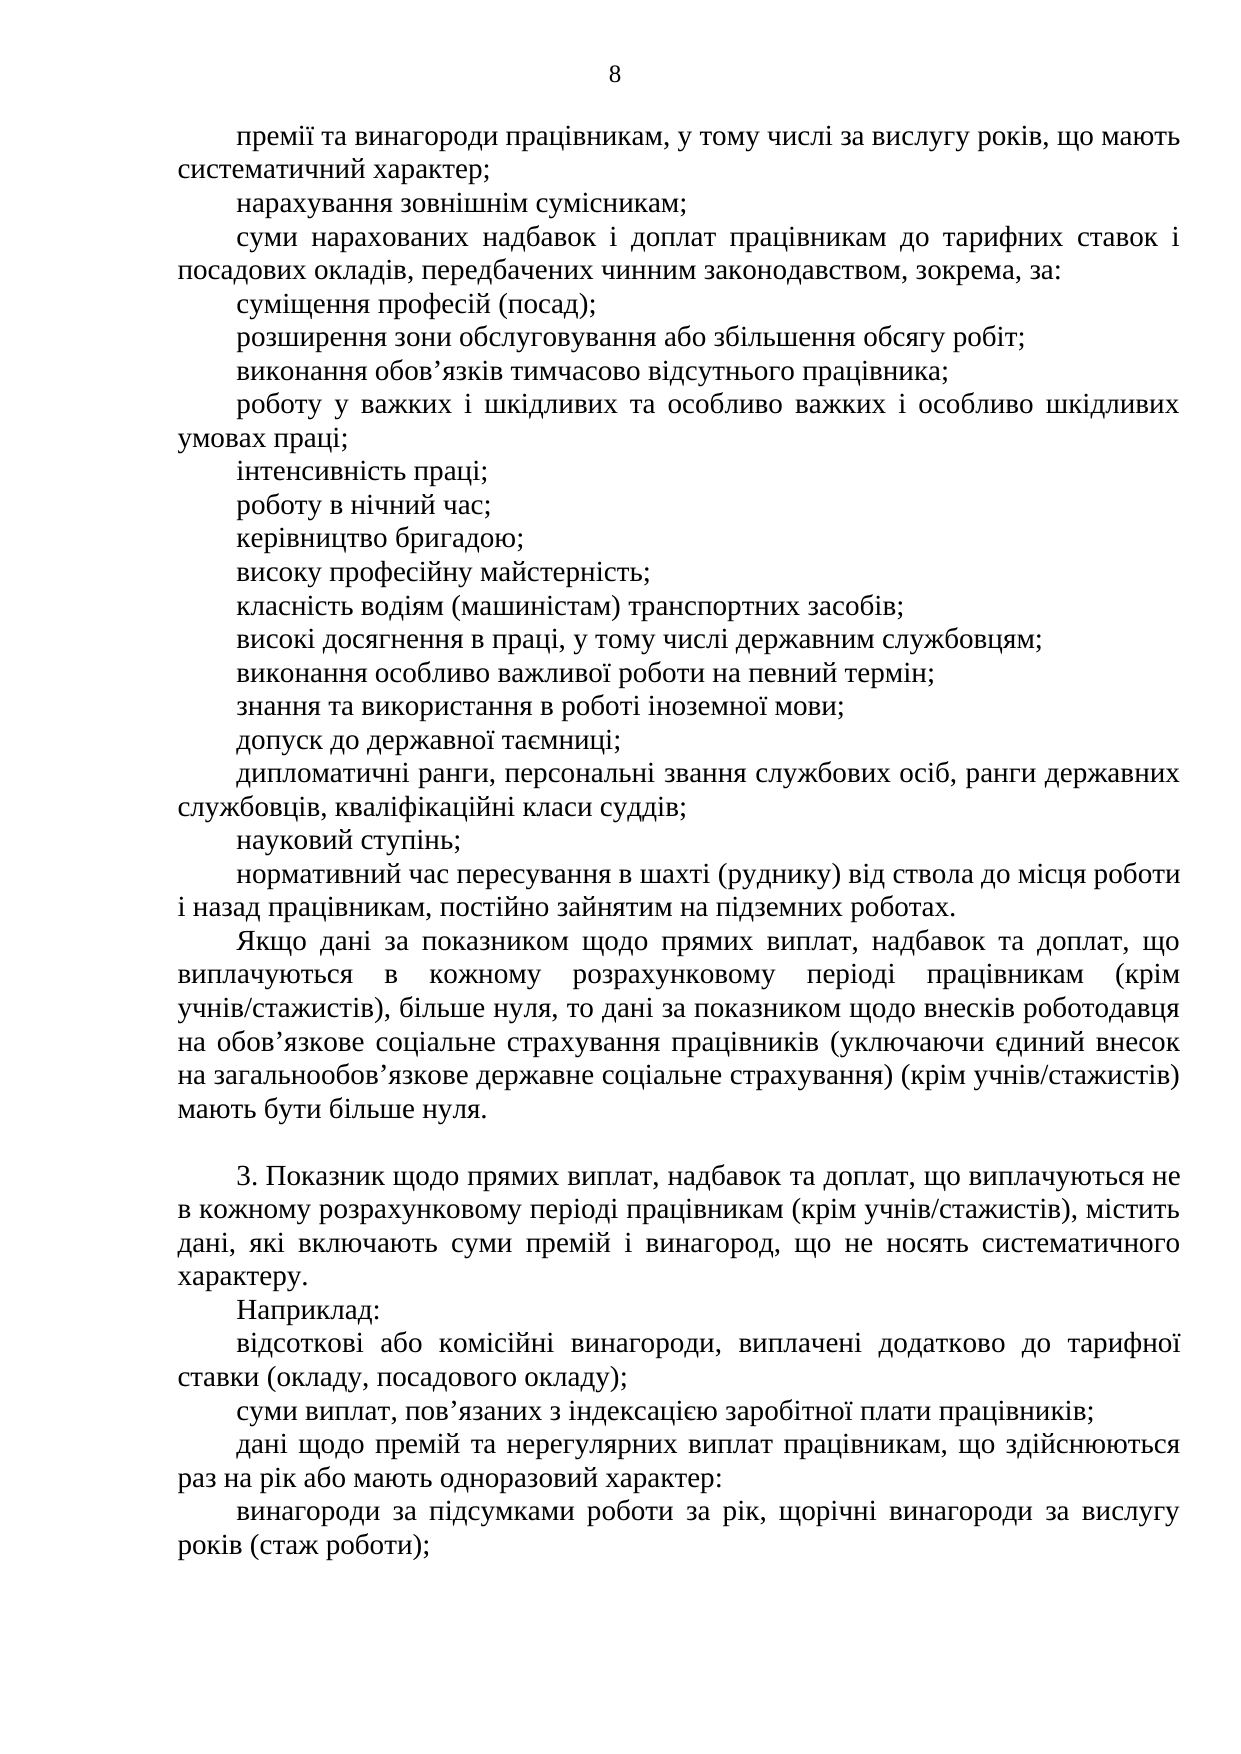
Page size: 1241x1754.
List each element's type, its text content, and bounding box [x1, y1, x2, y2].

text нормативний час пересування в шахті (руднику) від ствола до місця роботи і назад працівникам, постійно зайнятим на підземних роботах. [177, 856, 1181, 923]
text класність водіям (машиністам) транспортних засобів; [177, 588, 1181, 621]
text допуск до державної таємниці; [177, 722, 1181, 755]
text 3. Показник щодо прямих виплат, надбавок та доплат, що виплачуються не в кожному розрахунковому періоді працівникам (крім учнів/стажистів), містить дані, які включають суми премій і винагород, що не носять систематичного характеру. [177, 1158, 1181, 1292]
text керівництво бригадою; [177, 521, 1181, 554]
text виконання обов’язків тимчасово відсутнього працівника; [177, 353, 1181, 386]
text роботу у важких і шкідливих та особливо важких і особливо шкідливих умовах праці; [177, 386, 1181, 453]
text відсоткові або комісійні винагороди, виплачені додатково до тарифної ставки (окладу, посадового окладу); [177, 1326, 1181, 1393]
text дипломатичні ранги, персональні звання службових осіб, ранги державних службовців, кваліфікаційні класи суддів; [177, 755, 1181, 822]
text суми виплат, пов’язаних з індексацією заробітної плати працівників; [177, 1393, 1181, 1426]
text суміщення професій (посад); [177, 286, 1181, 319]
text науковий ступінь; [177, 822, 1181, 856]
text Наприклад: [177, 1292, 1181, 1326]
text високу професійну майстерність; [177, 554, 1181, 588]
text Якщо дані за показником щодо прямих виплат, надбавок та доплат, що виплачуються в кожному розрахунковому періоді працівникам (крім учнів/стажистів), більше нуля, то дані за показником щодо внесків роботодавця на обов’язкове соціальне страхування працівників (уключаючи єдиний внесок на загальнообов’язкове державне соціальне страхування) (крім учнів/стажистів) мають бути більше нуля. [177, 923, 1181, 1124]
text премії та винагороди працівникам, у тому числі за вислугу років, що мають систематичний характер; [177, 118, 1181, 185]
text розширення зони обслуговування або збільшення обсягу робіт; [177, 319, 1181, 353]
text знання та використання в роботі іноземної мови; [177, 688, 1181, 722]
text інтенсивність праці; [177, 453, 1181, 487]
text дані щодо премій та нерегулярних виплат працівникам, що здійснюються раз на рік або мають одноразовий характер: [177, 1426, 1181, 1493]
text високі досягнення в праці, у тому числі державним службовцям; [177, 621, 1181, 655]
text винагороди за підсумками роботи за рік, щорічні винагороди за вислугу років (стаж роботи); [177, 1493, 1181, 1560]
text нарахування зовнішнім сумісникам; [177, 185, 1181, 219]
text виконання особливо важливої роботи на певний термін; [177, 655, 1181, 688]
text роботу в нічний час; [177, 487, 1181, 521]
text суми нарахованих надбавок і доплат працівникам до тарифних ставок і посадових окладів, передбачених чинним законодавством, зокрема, за: [177, 219, 1181, 286]
